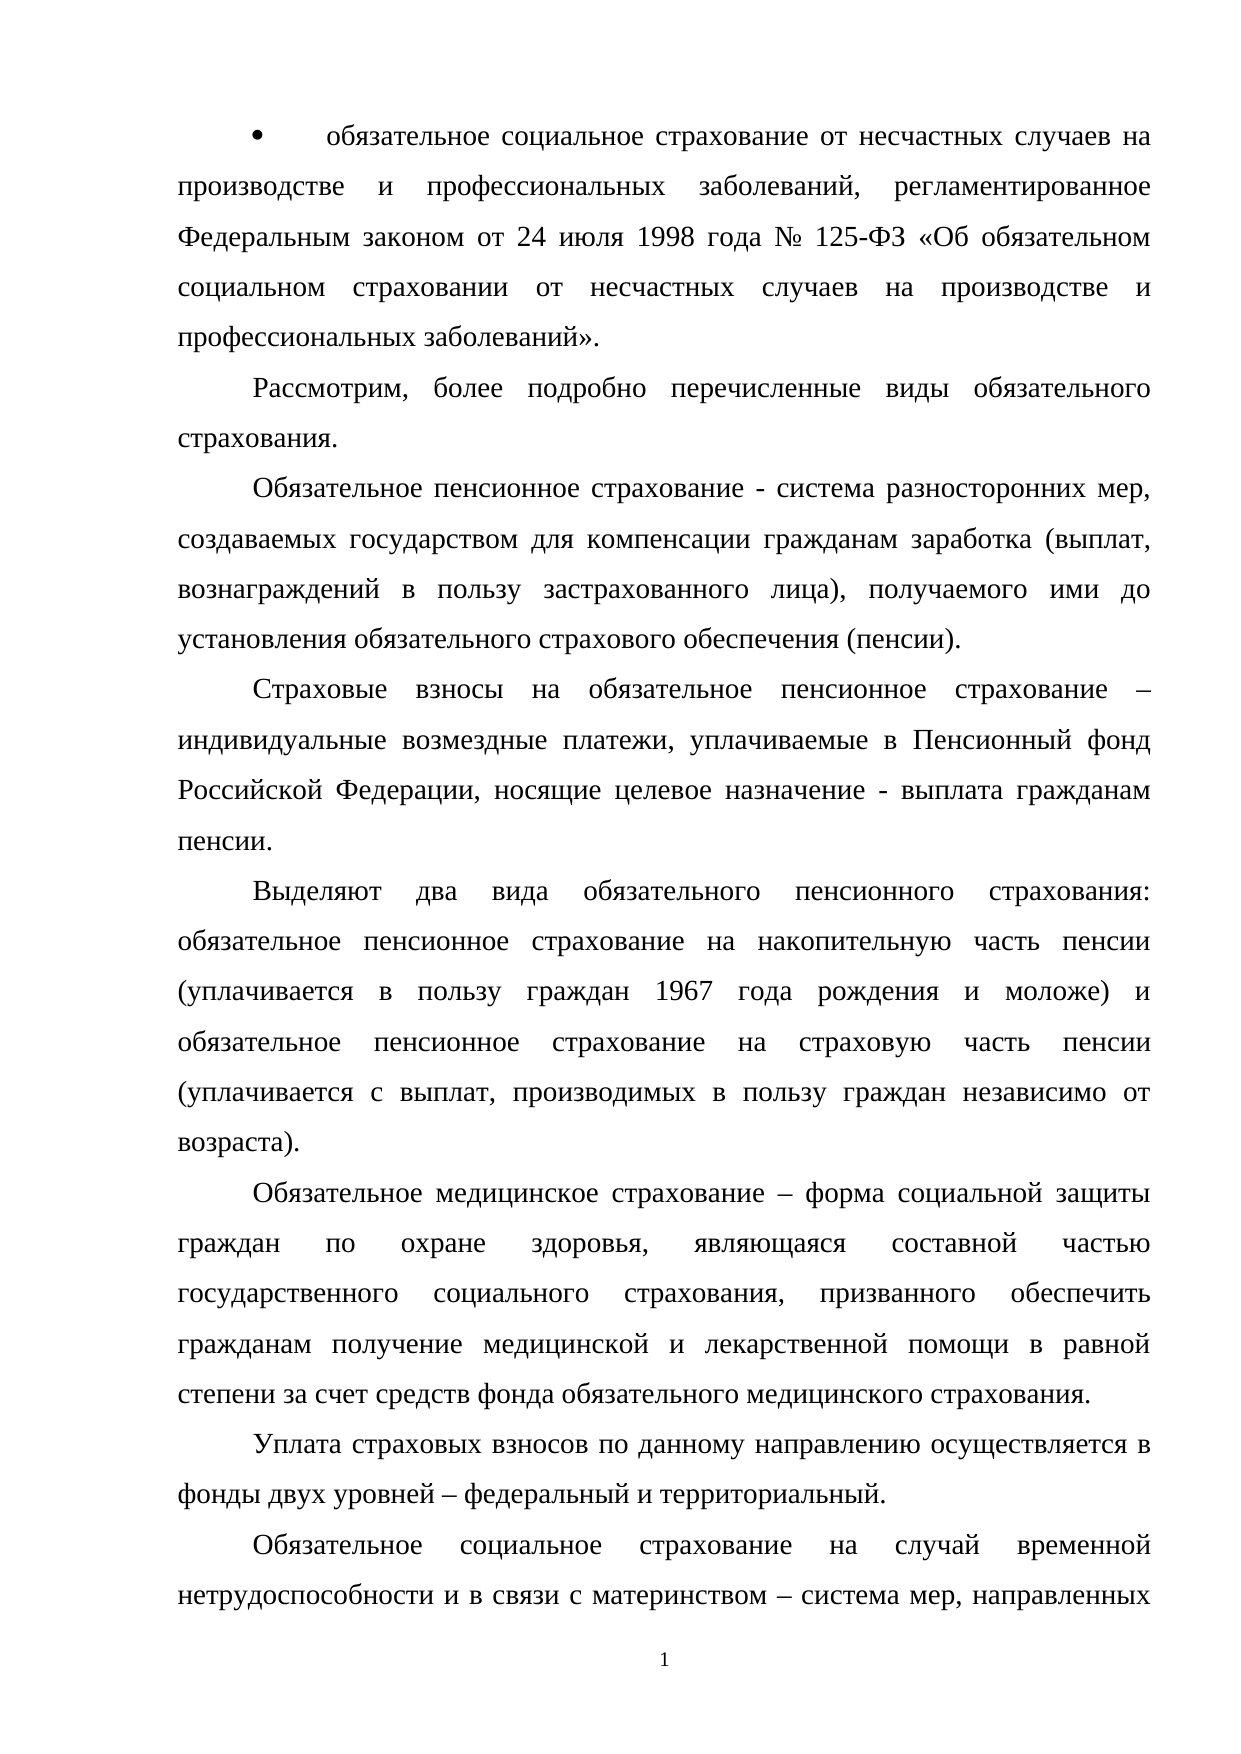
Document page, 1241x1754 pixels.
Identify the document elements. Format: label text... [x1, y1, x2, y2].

text Уплата страховых взносов по данному направлению осуществляется в фонды двух уровней – федеральный и территориальный. [177, 1426, 1152, 1510]
list обязательное социальное страхование от несчастных случаев на производстве и профессиональных заболеваний, регламентированное Федеральным законом от 24 июля 1998 года № 125-ФЗ «Об обязательном социальном страховании от несчастных случаев на производстве и профессиональных заболеваний». [177, 118, 1152, 353]
text Обязательное пенсионное страхование - система разносторонних мер, создаваемых государством для компенсации гражданам заработка (выплат, вознаграждений в пользу застрахованного лица), получаемого ими до установления обязательного страхового обеспечения (пенсии). [177, 470, 1152, 655]
text Страховые взносы на обязательное пенсионное страхование – индивидуальные возмездные платежи, уплачиваемые в Пенсионный фонд Российской Федерации, носящие целевое назначение - выплата гражданам пенсии. [177, 672, 1152, 856]
text Рассмотрим, более подробно перечисленные виды обязательного страхования. [177, 370, 1152, 454]
text Обязательное медицинское страхование – форма социальной защиты граждан по охране здоровья, являющаяся составной частью государственного социального страхования, призванного обеспечить гражданам получение медицинской и лекарственной помощи в равной степени за счет средств фонда обязательного медицинского страхования. [177, 1175, 1152, 1409]
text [177, 1527, 1152, 1611]
text Выделяют два вида обязательного пенсионного страхования: обязательное пенсионное страхование на накопительную часть пенсии (уплачивается в пользу граждан 1967 года рождения и моложе) и обязательное пенсионное страхование на страховую часть пенсии (уплачивается с выплат, производимых в пользу граждан независимо от возраста). [177, 873, 1152, 1158]
